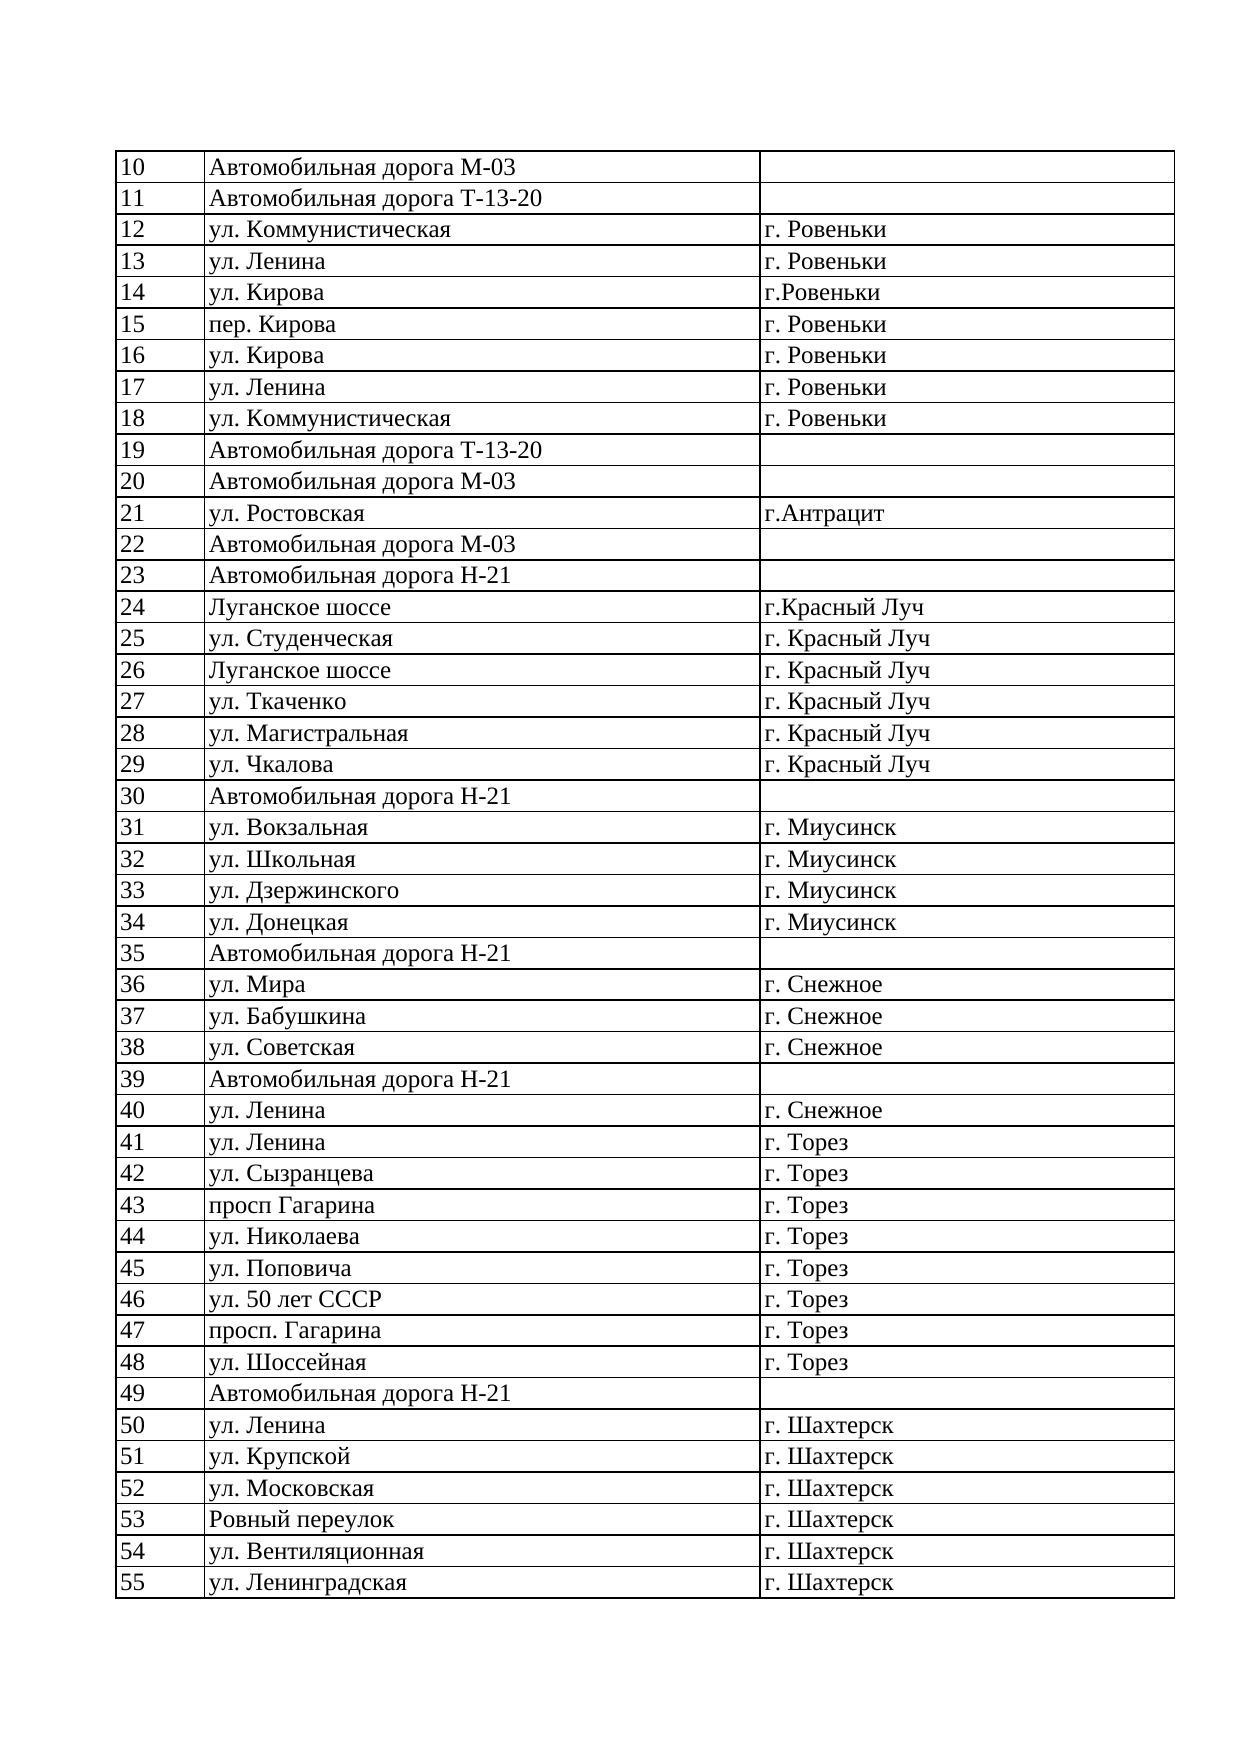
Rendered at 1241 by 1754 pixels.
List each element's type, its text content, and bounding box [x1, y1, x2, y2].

table_cell 27 [117, 686, 204, 716]
table_cell г. Ровеньки [761, 309, 1174, 339]
table_cell 32 [117, 844, 204, 873]
table_cell ул. Шоссейная [205, 1347, 759, 1377]
table_cell 51 [117, 1441, 204, 1471]
table_cell г. Красный Луч [761, 718, 1174, 748]
table_cell 36 [117, 970, 204, 999]
table_cell г. Миусинск [761, 844, 1174, 873]
table_cell ул. Советская [205, 1032, 759, 1062]
table_cell г. Торез [761, 1284, 1174, 1314]
table_cell 21 [117, 498, 204, 527]
table_cell г. Ровеньки [761, 403, 1174, 433]
table_cell г. Красный Луч [761, 749, 1174, 779]
table_cell ул. Ленина [205, 1095, 759, 1125]
table_cell ул. Ростовская [205, 498, 759, 527]
table_cell 26 [117, 655, 204, 685]
table_cell 42 [117, 1158, 204, 1188]
table_cell г. Ровеньки [761, 215, 1174, 244]
table_cell 52 [117, 1473, 204, 1503]
table_cell г. Ровеньки [761, 372, 1174, 402]
table_cell г. Миусинск [761, 875, 1174, 905]
table_cell г. Шахтерск [761, 1504, 1174, 1534]
table_cell ул. Ленина [205, 372, 759, 402]
table_cell [761, 152, 1174, 181]
table_cell 24 [117, 592, 204, 622]
table_cell г. Миусинск [761, 812, 1174, 842]
table_cell 43 [117, 1190, 204, 1219]
table_cell ул. Поповича [205, 1253, 759, 1282]
table_cell 55 [117, 1567, 204, 1597]
table_cell г. Торез [761, 1190, 1174, 1219]
table_cell г. Шахтерск [761, 1536, 1174, 1566]
table_cell ул. Магистральная [205, 718, 759, 748]
table_cell ул. Кирова [205, 340, 759, 370]
table_cell г. Красный Луч [761, 623, 1174, 653]
table_cell 19 [117, 435, 204, 464]
table_cell 50 [117, 1410, 204, 1440]
table_cell 45 [117, 1253, 204, 1282]
table_cell 23 [117, 561, 204, 590]
table_cell 46 [117, 1284, 204, 1314]
table_cell 37 [117, 1001, 204, 1031]
table_cell 47 [117, 1316, 204, 1345]
table_cell Автомобильная дорога Н-21 [205, 561, 759, 590]
table_cell Ровный переулок [205, 1504, 759, 1534]
table_cell Луганское шоссе [205, 592, 759, 622]
table_cell ул. Ленина [205, 1127, 759, 1157]
table_cell ул. Бабушкина [205, 1001, 759, 1031]
table_cell ул. Крупской [205, 1441, 759, 1471]
table_cell Автомобильная дорога Н-21 [205, 781, 759, 811]
table_cell г. Торез [761, 1316, 1174, 1345]
table_cell ул. Вокзальная [205, 812, 759, 842]
table_cell 13 [117, 246, 204, 276]
table_cell 12 [117, 215, 204, 244]
table_cell 11 [117, 183, 204, 213]
table_cell 10 [117, 152, 204, 181]
table_cell 22 [117, 529, 204, 559]
table_cell 35 [117, 938, 204, 968]
table_cell ул. Николаева [205, 1221, 759, 1251]
table_cell ул. Мира [205, 970, 759, 999]
table_cell г. Снежное [761, 1032, 1174, 1062]
table_cell 31 [117, 812, 204, 842]
table_cell Автомобильная дорога М-03 [205, 152, 759, 181]
table_cell 18 [117, 403, 204, 433]
table_cell г. Торез [761, 1221, 1174, 1251]
table_cell 48 [117, 1347, 204, 1377]
table_cell [761, 561, 1174, 590]
table_cell 29 [117, 749, 204, 779]
table_cell ул. Московская [205, 1473, 759, 1503]
table_cell г.Красный Луч [761, 592, 1174, 622]
table_cell 38 [117, 1032, 204, 1062]
table_cell г.Антрацит [761, 498, 1174, 527]
table_cell ул. Ленина [205, 246, 759, 276]
table_cell 20 [117, 466, 204, 496]
table_cell ул. 50 лет СССР [205, 1284, 759, 1314]
table_cell г. Шахтерск [761, 1473, 1174, 1503]
table_cell Автомобильная дорога М-03 [205, 466, 759, 496]
table_cell ул. Ткаченко [205, 686, 759, 716]
table_cell [761, 781, 1174, 811]
table_cell 49 [117, 1378, 204, 1408]
table_cell ул. Коммунистическая [205, 403, 759, 433]
table_cell Автомобильная дорога Н-21 [205, 1064, 759, 1094]
table_cell 28 [117, 718, 204, 748]
table_cell 44 [117, 1221, 204, 1251]
table_cell ул. Донецкая [205, 907, 759, 936]
table_cell ул. Ленинградская [205, 1567, 759, 1597]
table_cell ул. Школьная [205, 844, 759, 873]
table_cell ул. Коммунистическая [205, 215, 759, 244]
table_cell г. Миусинск [761, 907, 1174, 936]
table_cell 17 [117, 372, 204, 402]
table_cell Автомобильная дорога Н-21 [205, 1378, 759, 1408]
table_cell г. Шахтерск [761, 1441, 1174, 1471]
table_cell [761, 183, 1174, 213]
table_cell г. Торез [761, 1127, 1174, 1157]
table_cell Автомобильная дорога М-03 [205, 529, 759, 559]
table_cell г. Красный Луч [761, 655, 1174, 685]
table_cell ул. Дзержинского [205, 875, 759, 905]
table_cell г. Торез [761, 1347, 1174, 1377]
table_cell г. Торез [761, 1158, 1174, 1188]
table_cell [761, 435, 1174, 464]
table_cell г. Ровеньки [761, 246, 1174, 276]
table_cell г. Шахтерск [761, 1410, 1174, 1440]
table_cell 53 [117, 1504, 204, 1534]
table_cell Автомобильная дорога Т-13-20 [205, 435, 759, 464]
table_cell 25 [117, 623, 204, 653]
table_cell г. Снежное [761, 970, 1174, 999]
table_cell 40 [117, 1095, 204, 1125]
table_cell г. Ровеньки [761, 340, 1174, 370]
table_cell просп. Гагарина [205, 1316, 759, 1345]
table_cell Автомобильная дорога Н-21 [205, 938, 759, 968]
table_cell 30 [117, 781, 204, 811]
table_cell [761, 529, 1174, 559]
table_cell 54 [117, 1536, 204, 1566]
table_cell пер. Кирова [205, 309, 759, 339]
table_cell ул. Вентиляционная [205, 1536, 759, 1566]
table_cell просп Гагарина [205, 1190, 759, 1219]
table_cell ул. Сызранцева [205, 1158, 759, 1188]
table_cell 16 [117, 340, 204, 370]
table_cell 39 [117, 1064, 204, 1094]
table_cell г. Красный Луч [761, 686, 1174, 716]
table_cell 34 [117, 907, 204, 936]
table_cell 33 [117, 875, 204, 905]
table_cell [761, 938, 1174, 968]
table_cell г. Снежное [761, 1001, 1174, 1031]
table_cell 14 [117, 277, 204, 307]
table_cell ул. Ленина [205, 1410, 759, 1440]
table_cell г. Торез [761, 1253, 1174, 1282]
table_cell ул. Чкалова [205, 749, 759, 779]
table_cell Луганское шоссе [205, 655, 759, 685]
table_cell [761, 1064, 1174, 1094]
table_cell ул. Кирова [205, 277, 759, 307]
table_cell Автомобильная дорога Т-13-20 [205, 183, 759, 213]
table_cell 15 [117, 309, 204, 339]
table_cell ул. Студенческая [205, 623, 759, 653]
table_cell г.Ровеньки [761, 277, 1174, 307]
table_cell г. Снежное [761, 1095, 1174, 1125]
table_cell г. Шахтерск [761, 1567, 1174, 1597]
table_cell 41 [117, 1127, 204, 1157]
table_cell [761, 466, 1174, 496]
table_cell [761, 1378, 1174, 1408]
